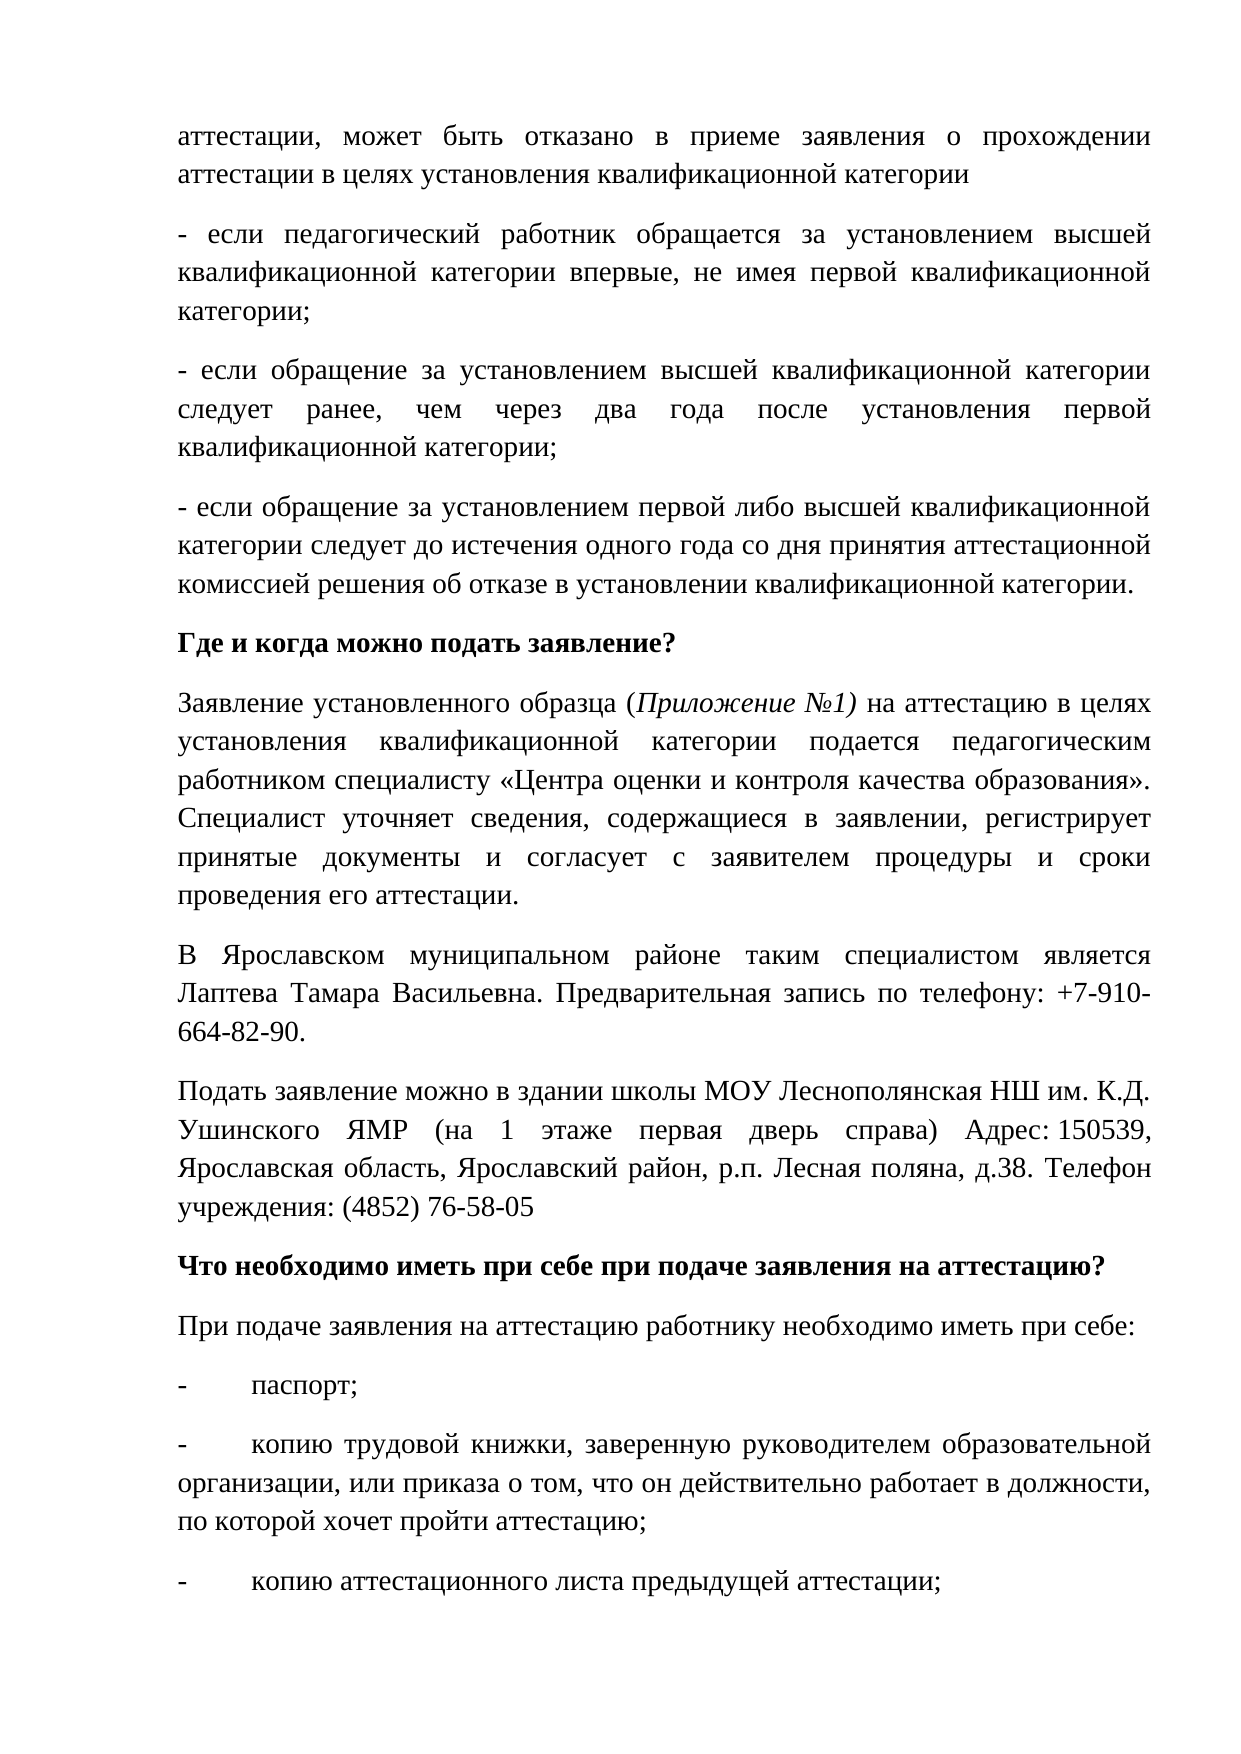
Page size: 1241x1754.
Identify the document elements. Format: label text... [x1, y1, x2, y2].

text - копию трудовой книжки, заверенную руководителем образовательной организации, или приказа о том, что он действительно работает в должности, по которой хочет пройти аттестацию; [177, 1426, 1152, 1537]
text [177, 118, 1152, 190]
text При подаче заявления на аттестацию работнику необходимо иметь при себе: [177, 1308, 1152, 1341]
text Что необходимо иметь при себе при подаче заявления на аттестацию? [177, 1248, 1152, 1282]
text - если обращение за установлением первой либо высшей квалификационной категории следует до истечения одного года со дня принятия аттестационной комиссией решения об отказе в установлении квалификационной категории. [177, 489, 1152, 599]
text Подать заявление можно в здании школы МОУ Леснополянская НШ им. К.Д. Ушинского ЯМР (на 1 этаже первая дверь справа) Адрес: 150539, Ярославская область, Ярославский район, р.п. Лесная поляна, д.38. Телефон учреждения: (4852) 76-58-05 [177, 1073, 1152, 1222]
text - паспорт; [177, 1367, 1152, 1401]
text В Ярославском муниципальном районе таким специалистом является Лаптева Тамара Васильевна. Предварительная запись по телефону: +7-910-664-82-90. [177, 937, 1152, 1047]
text Где и когда можно подать заявление? [177, 625, 1152, 659]
text - если педагогический работник обращается за установлением высшей квалификационной категории впервые, не имея первой квалификационной категории; [177, 216, 1152, 327]
text - если обращение за установлением высшей квалификационной категории следует ранее, чем через два года после установления первой квалификационной категории; [177, 352, 1152, 463]
text Заявление установленного образца (Приложение №1) на аттестацию в целях установления квалификационной категории подается педагогическим работником специалисту «Центра оценки и контроля качества образования». Специалист уточняет сведения, содержащиеся в заявлении, регистрирует принятые документы и согласует с заявителем процедуры и сроки проведения его аттестации. [177, 685, 1152, 911]
text - копию аттестационного листа предыдущей аттестации; [177, 1563, 1152, 1596]
